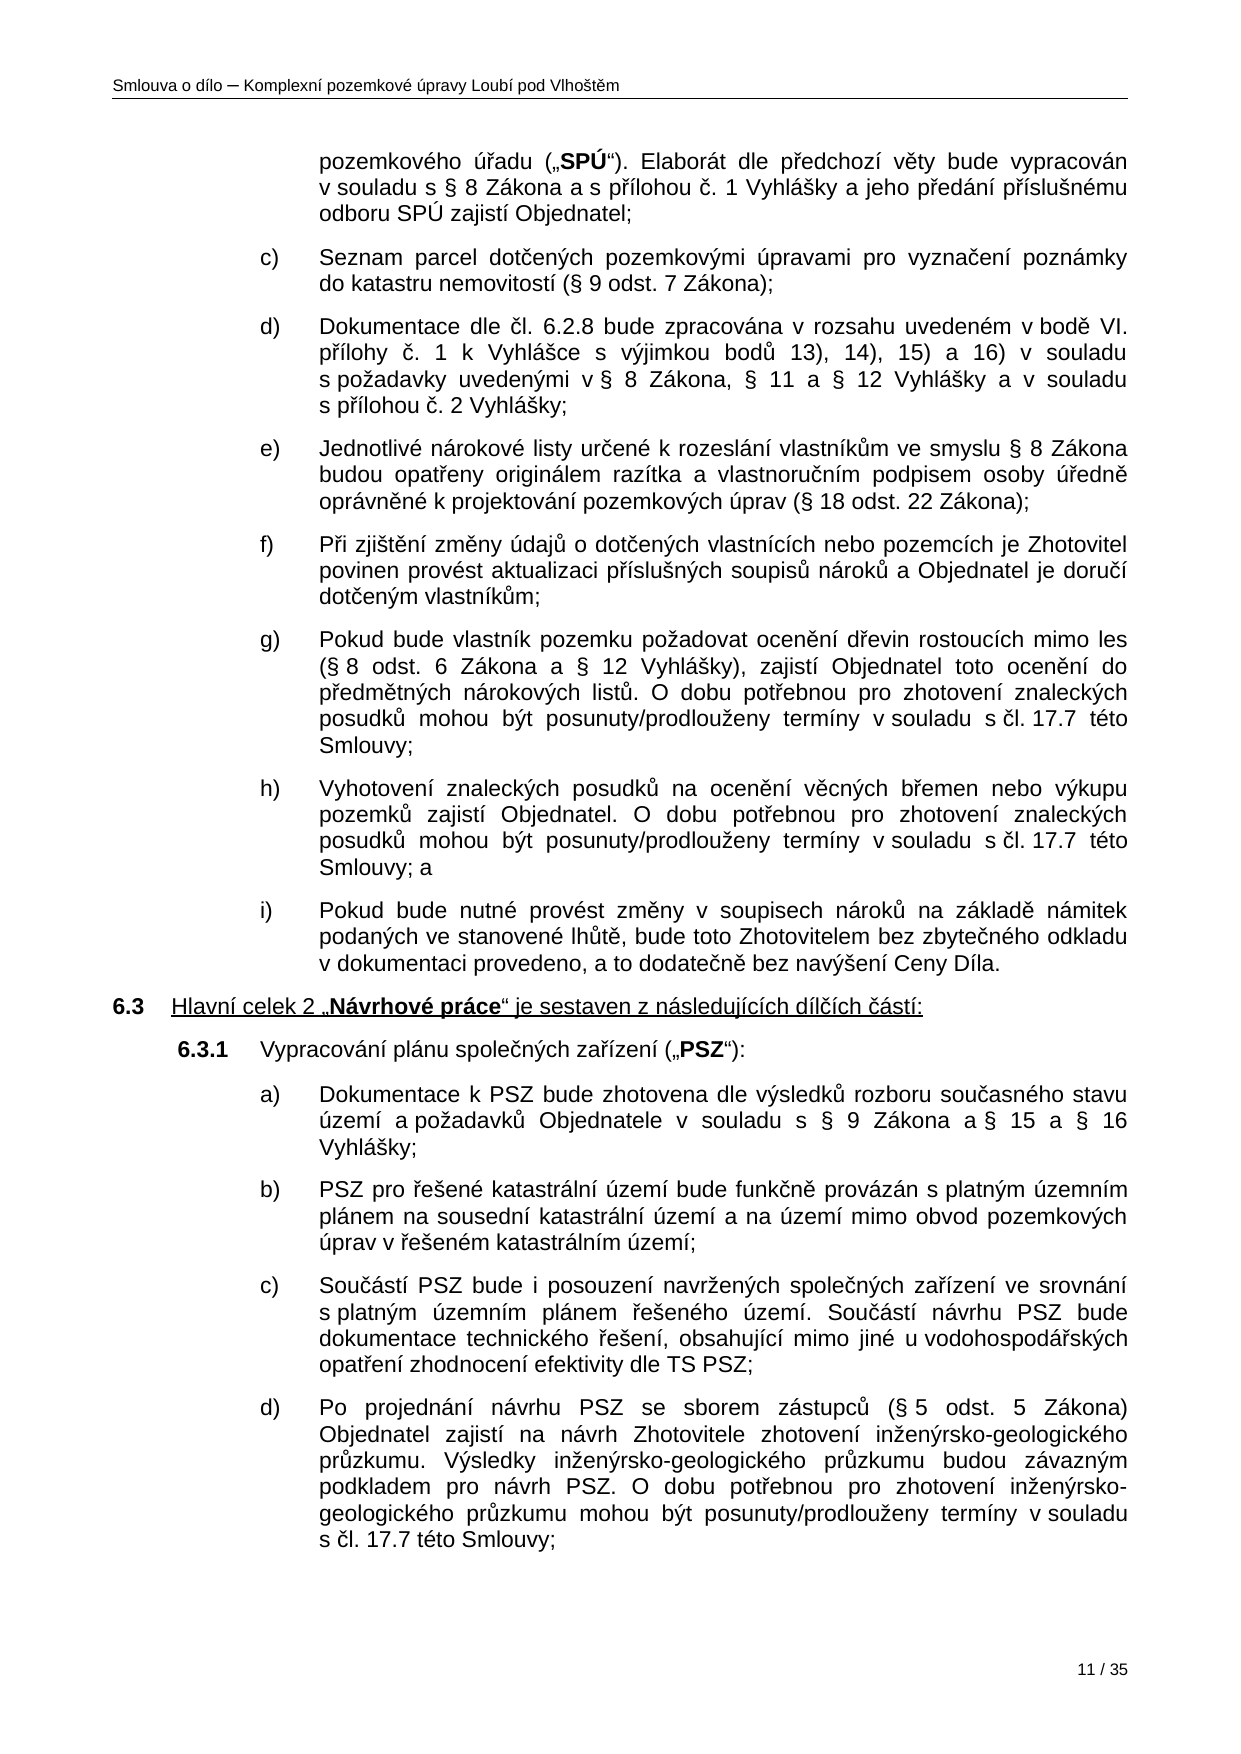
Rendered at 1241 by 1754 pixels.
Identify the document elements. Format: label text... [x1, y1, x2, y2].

list Jednotlivé nárokové listy určené k rozeslání vlastníkům ve smyslu § 8 Zákona budou opatřeny originálem razítka a vlastnoručním podpisem osoby úředně oprávněné k projektování pozemkových úprav (§ 18 odst. 22 Zákona); [260, 435, 1128, 514]
list Pokud bude vlastník pozemku požadovat ocenění dřevin rostoucích mimo les (§ 8 odst. 6 Zákona a § 12 Vyhlášky), zajistí Objednatel toto ocenění do předmětných nárokových listů. O dobu potřebnou pro zhotovení znaleckých posudků mohou být posunuty/prodlouženy termíny v souladu s čl. 17.7 této Smlouvy; [260, 626, 1128, 758]
text Hlavní celek 2 „Návrhové práce“ je sestaven z následujících dílčích částí: [112, 993, 1128, 1019]
list Seznam parcel dotčených pozemkovými úpravami pro vyznačení poznámky do katastru nemovitostí (§ 9 odst. 7 Zákona); [260, 243, 1128, 296]
list Pokud bude nutné provést změny v soupisech nároků na základě námitek podaných ve stanovené lhůtě, bude toto Zhotovitelem bez zbytečného odkladu v dokumentaci provedeno, a to dodatečně bez navýšení Ceny Díla. [260, 897, 1128, 976]
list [260, 148, 1128, 227]
list Po projednání návrhu PSZ se sborem zástupců (§ 5 odst. 5 Zákona) Objednatel zajistí na návrh Zhotovitele zhotovení inženýrsko-geologického průzkumu. Výsledky inženýrsko-geologického průzkumu budou závazným podkladem pro návrh PSZ. O dobu potřebnou pro zhotovení inženýrsko-geologického průzkumu mohou být posunuty/prodlouženy termíny v souladu s čl. 17.7 této Smlouvy; [260, 1394, 1128, 1552]
list Součástí PSZ bude i posouzení navržených společných zařízení ve srovnání s platným územním plánem řešeného území. Součástí návrhu PSZ bude dokumentace technického řešení, obsahující mimo jiné u vodohospodářských opatření zhodnocení efektivity dle TS PSZ; [260, 1272, 1128, 1378]
list Dokumentace dle čl. 6.2.8 bude zpracována v rozsahu uvedeném v bodě VI. přílohy č. 1 k Vyhlášce s výjimkou bodů 13), 14), 15) a 16) v souladu s požadavky uvedenými v § 8 Zákona, § 11 a § 12 Vyhlášky a v souladu s přílohou č. 2 Vyhlášky; [260, 313, 1128, 418]
list Dokumentace k PSZ bude zhotovena dle výsledků rozboru současného stavu území a požadavků Objednatele v souladu s § 9 Zákona a § 15 a § 16 Vyhlášky; [260, 1081, 1128, 1160]
list PSZ pro řešené katastrální území bude funkčně provázán s platným územním plánem na sousední katastrální území a na území mimo obvod pozemkových úprav v řešeném katastrálním území; [260, 1176, 1128, 1256]
list Při zjištění změny údajů o dotčených vlastnících nebo pozemcích je Zhotovitel povinen provést aktualizaci příslušných soupisů nároků a Objednatel je doručí dotčeným vlastníkům; [260, 531, 1128, 610]
text Vypracování plánu společných zařízení („PSZ“): [177, 1036, 1128, 1062]
list Vyhotovení znaleckých posudků na ocenění věcných břemen nebo výkupu pozemků zajistí Objednatel. O dobu potřebnou pro zhotovení znaleckých posudků mohou být posunuty/prodlouženy termíny v souladu s čl. 17.7 této Smlouvy; a [260, 775, 1128, 880]
